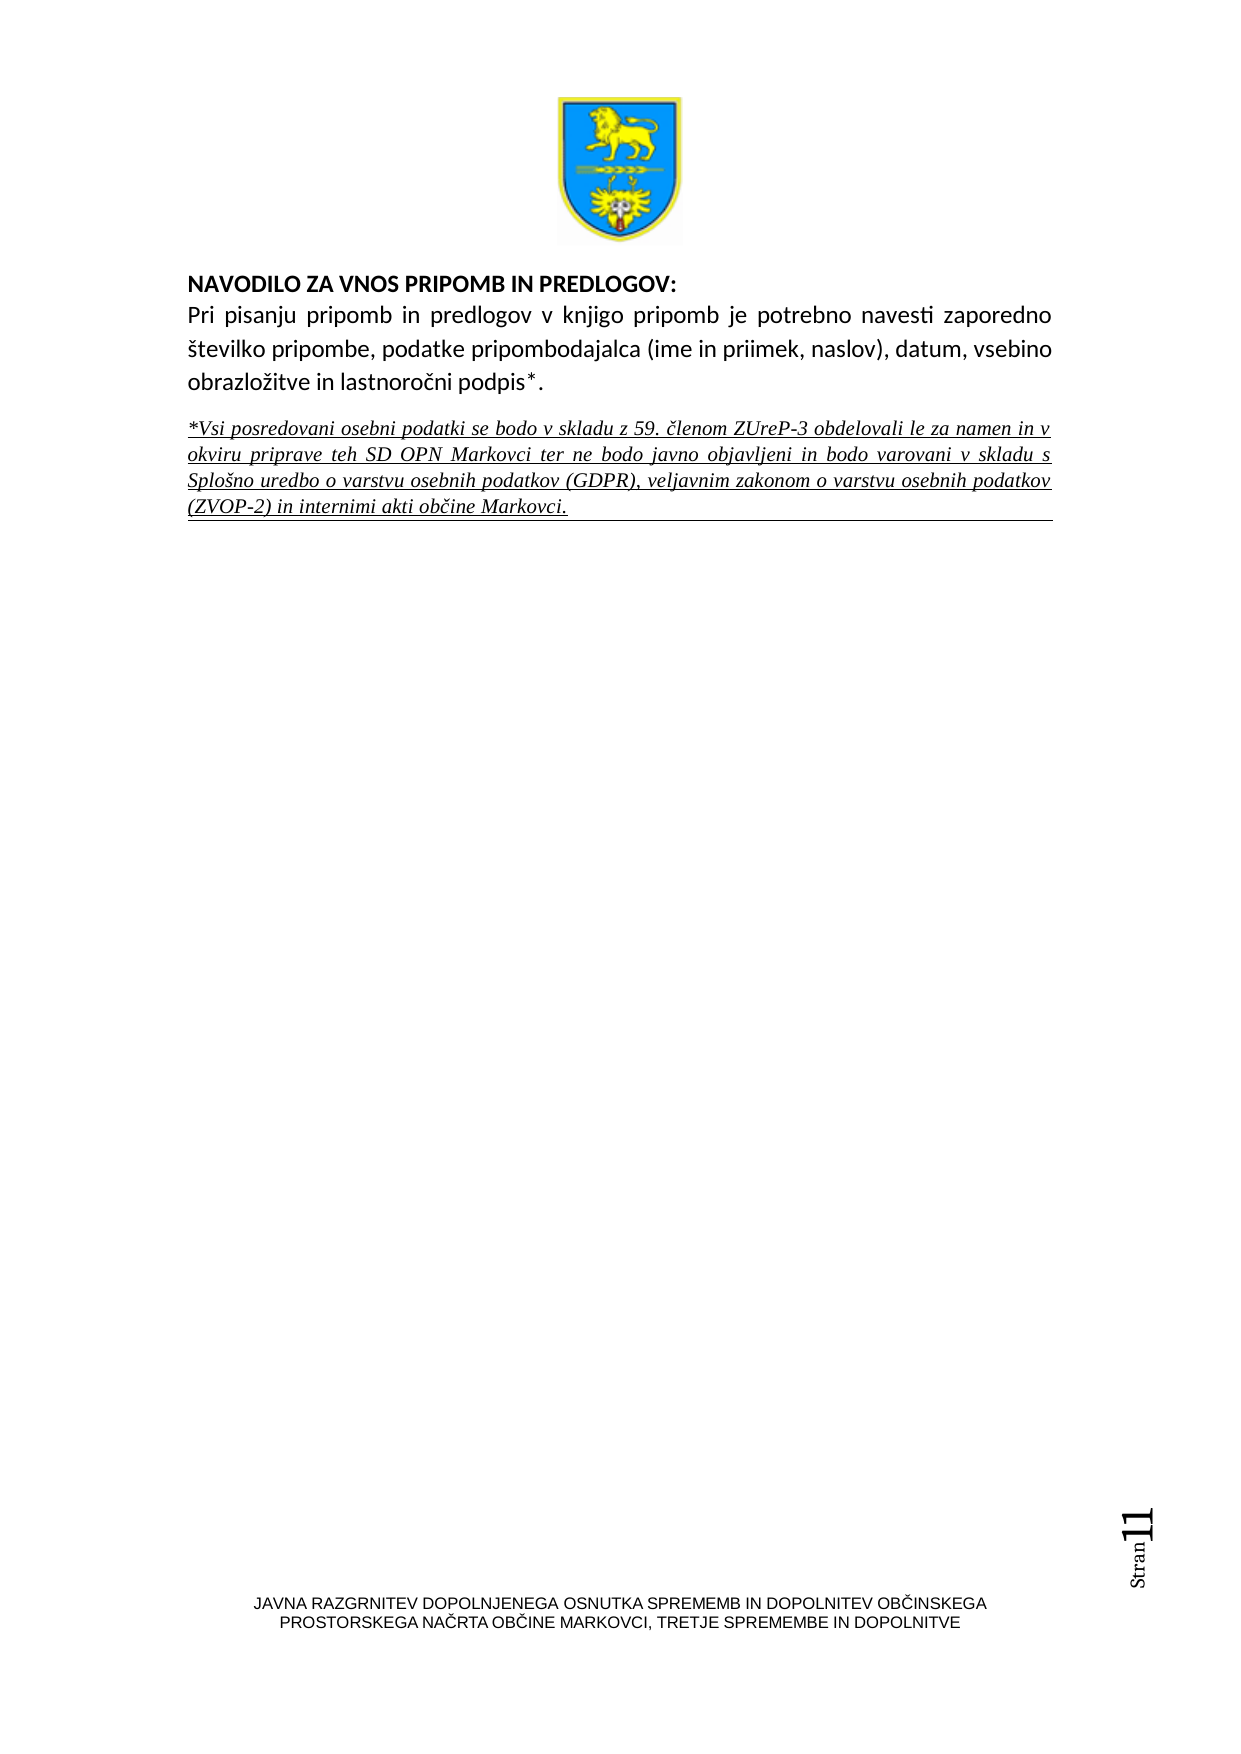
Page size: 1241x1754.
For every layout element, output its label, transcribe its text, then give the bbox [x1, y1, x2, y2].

text Pri pisanju pripomb in predlogov v knjigo pripomb je potrebno navesti zaporedno številko pripombe, podatke pripombodajalca (ime in priimek, naslov), datum, vsebino obrazložitve in lastnoročni podpis*. [187, 299, 1053, 397]
text *Vsi posredovani osebni podatki se bodo v skladu z 59. členom ZUreP-3 obdelovali le za namen in v okviru priprave teh SD OPN Markovci ter ne bodo javno objavljeni in bodo varovani v skladu s Splošno uredbo o varstvu osebnih podatkov (GDPR), veljavnim zakonom o varstvu osebnih podatkov (ZVOP-2) in internimi akti občine Markovci. [187, 416, 1053, 521]
picture [557, 97, 683, 268]
text NAVODILO ZA VNOS PRIPOMB IN PREDLOGOV: [187, 268, 1053, 299]
